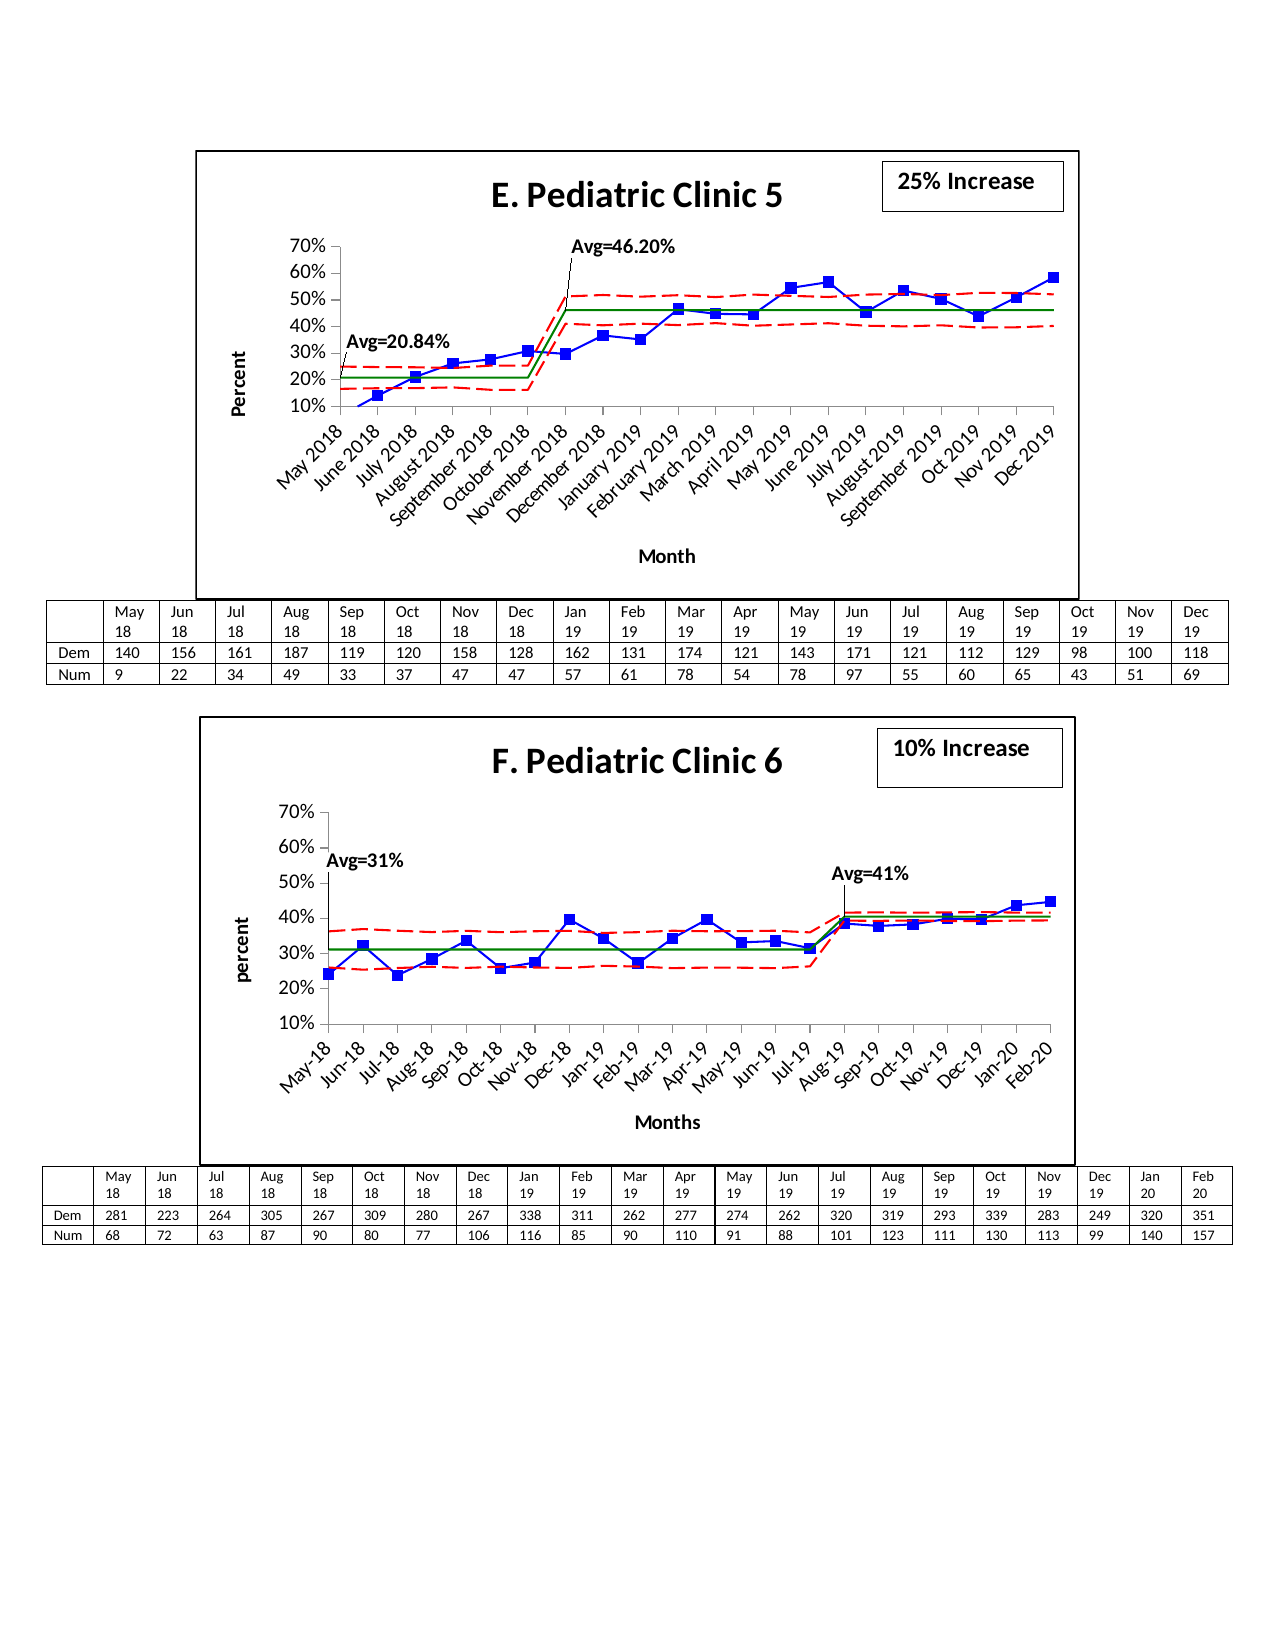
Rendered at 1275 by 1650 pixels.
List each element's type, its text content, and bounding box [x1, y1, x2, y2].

table_cell 293 [923, 1206, 973, 1225]
table_cell Num [43, 1226, 93, 1244]
table_header Dec 19 [1078, 1167, 1129, 1205]
table_header Jun 19 [835, 601, 890, 642]
table_cell 78 [666, 664, 721, 684]
table_header Nov 19 [1116, 601, 1171, 642]
table_cell 140 [104, 643, 159, 663]
table_cell 118 [1172, 643, 1228, 663]
table_cell 129 [1004, 643, 1059, 663]
table_header Jun 19 [767, 1167, 818, 1205]
table_header Nov 18 [441, 601, 496, 642]
table_cell 98 [1060, 643, 1115, 663]
table_header May 18 [94, 1167, 145, 1205]
table_header Nov 19 [1026, 1167, 1077, 1205]
table_header Dec 18 [457, 1167, 507, 1205]
table_cell 128 [497, 643, 553, 663]
table_cell 123 [871, 1226, 922, 1244]
table_header Jan 19 [508, 1167, 559, 1205]
table_cell 319 [871, 1206, 922, 1225]
table_cell 33 [329, 664, 384, 684]
table_cell 120 [385, 643, 440, 663]
table_header Oct 19 [974, 1167, 1025, 1205]
table_cell 339 [974, 1206, 1025, 1225]
table_header Jul 18 [198, 1167, 249, 1205]
table_cell 277 [664, 1206, 714, 1225]
table_cell 162 [554, 643, 609, 663]
table_header Jul 18 [216, 601, 271, 642]
table_cell 223 [146, 1206, 197, 1225]
table_header Mar19 [666, 601, 721, 642]
table_cell 80 [353, 1226, 404, 1244]
table_header Oct 18 [353, 1167, 404, 1205]
table_header Apr 19 [722, 601, 778, 642]
table_cell 143 [779, 643, 834, 663]
table_cell 187 [272, 643, 328, 663]
table_header Mar19 [612, 1167, 663, 1205]
table_header Aug 19 [871, 1167, 922, 1205]
table_header Oct 18 [385, 601, 440, 642]
table_cell 112 [947, 643, 1003, 663]
table_cell 97 [835, 664, 890, 684]
table_header May 19 [716, 1167, 766, 1205]
table_cell 101 [819, 1226, 870, 1244]
table_cell 267 [457, 1206, 507, 1225]
table_cell 309 [353, 1206, 404, 1225]
table_cell 85 [560, 1226, 611, 1244]
table_cell 320 [819, 1206, 870, 1225]
table_cell 43 [1060, 664, 1115, 684]
table_cell 106 [457, 1226, 507, 1244]
table_cell 140 [1130, 1226, 1181, 1244]
table_header Jul 19 [819, 1167, 870, 1205]
table_cell 87 [250, 1226, 301, 1244]
table_cell 121 [891, 643, 946, 663]
table_cell 262 [612, 1206, 663, 1225]
table_cell 51 [1116, 664, 1171, 684]
table_cell 61 [610, 664, 665, 684]
table_cell 113 [1026, 1226, 1077, 1244]
table_cell 22 [160, 664, 215, 684]
table_cell 69 [1172, 664, 1228, 684]
table_header Sep 19 [1004, 601, 1059, 642]
table_header Aug 18 [272, 601, 328, 642]
table_header Jun 18 [146, 1167, 197, 1205]
table_cell 110 [664, 1226, 714, 1244]
table_cell 338 [508, 1206, 559, 1225]
table_cell 111 [923, 1226, 973, 1244]
table_cell 34 [216, 664, 271, 684]
table_cell 49 [272, 664, 328, 684]
table_cell 9 [104, 664, 159, 684]
table_cell 88 [767, 1226, 818, 1244]
table_cell 78 [779, 664, 834, 684]
table_cell 280 [405, 1206, 456, 1225]
table_cell 174 [666, 643, 721, 663]
table_header Feb 19 [610, 601, 665, 642]
table_header Jan 20 [1130, 1167, 1181, 1205]
table_header Sep 19 [923, 1167, 973, 1205]
table_header Jan 19 [554, 601, 609, 642]
table_header May 19 [779, 601, 834, 642]
table_cell 171 [835, 643, 890, 663]
table_cell 47 [441, 664, 496, 684]
table_cell 37 [385, 664, 440, 684]
table_cell 90 [302, 1226, 352, 1244]
table_cell 305 [250, 1206, 301, 1225]
table_cell 311 [560, 1206, 611, 1225]
table_cell 262 [767, 1206, 818, 1225]
table_header Dec 19 [1172, 601, 1228, 642]
table_cell 72 [146, 1226, 197, 1244]
table_cell 274 [716, 1206, 766, 1225]
table_header Jun 18 [160, 601, 215, 642]
table_header Sep 18 [302, 1167, 352, 1205]
table_cell 320 [1130, 1206, 1181, 1225]
table_cell 161 [216, 643, 271, 663]
table_header Apr 19 [664, 1167, 714, 1205]
table_cell 55 [891, 664, 946, 684]
table_header Aug 19 [947, 601, 1003, 642]
table_cell Num [47, 664, 103, 684]
table_cell Dem [47, 643, 103, 663]
table_header Nov 18 [405, 1167, 456, 1205]
table_cell 65 [1004, 664, 1059, 684]
table_cell 57 [554, 664, 609, 684]
table_cell 100 [1116, 643, 1171, 663]
table_header Feb 20 [1182, 1167, 1232, 1205]
table_cell 264 [198, 1206, 249, 1225]
table_cell 119 [329, 643, 384, 663]
table_cell 99 [1078, 1226, 1129, 1244]
table_cell 68 [94, 1226, 145, 1244]
table_cell 158 [441, 643, 496, 663]
table_cell 60 [947, 664, 1003, 684]
table_cell 157 [1182, 1226, 1232, 1244]
table_cell 267 [302, 1206, 352, 1225]
table_cell 77 [405, 1226, 456, 1244]
table_cell 281 [94, 1206, 145, 1225]
table_header Feb 19 [560, 1167, 611, 1205]
table_cell 351 [1182, 1206, 1232, 1225]
table_header May 18 [104, 601, 159, 642]
table_cell 47 [497, 664, 553, 684]
table_cell 249 [1078, 1206, 1129, 1225]
table_cell 131 [610, 643, 665, 663]
table_header [47, 601, 103, 642]
table_cell 116 [508, 1226, 559, 1244]
table_cell 130 [974, 1226, 1025, 1244]
table_cell 91 [716, 1226, 766, 1244]
table_header Jul 19 [891, 601, 946, 642]
table_header [43, 1167, 93, 1205]
table_header Sep 18 [329, 601, 384, 642]
table_cell 90 [612, 1226, 663, 1244]
table_cell Dem [43, 1206, 93, 1225]
table_header Dec 18 [497, 601, 553, 642]
table_cell 121 [722, 643, 778, 663]
table_cell 54 [722, 664, 778, 684]
table_header Oct 19 [1060, 601, 1115, 642]
table_cell 63 [198, 1226, 249, 1244]
table_cell 156 [160, 643, 215, 663]
table_header Aug 18 [250, 1167, 301, 1205]
table_cell 283 [1026, 1206, 1077, 1225]
